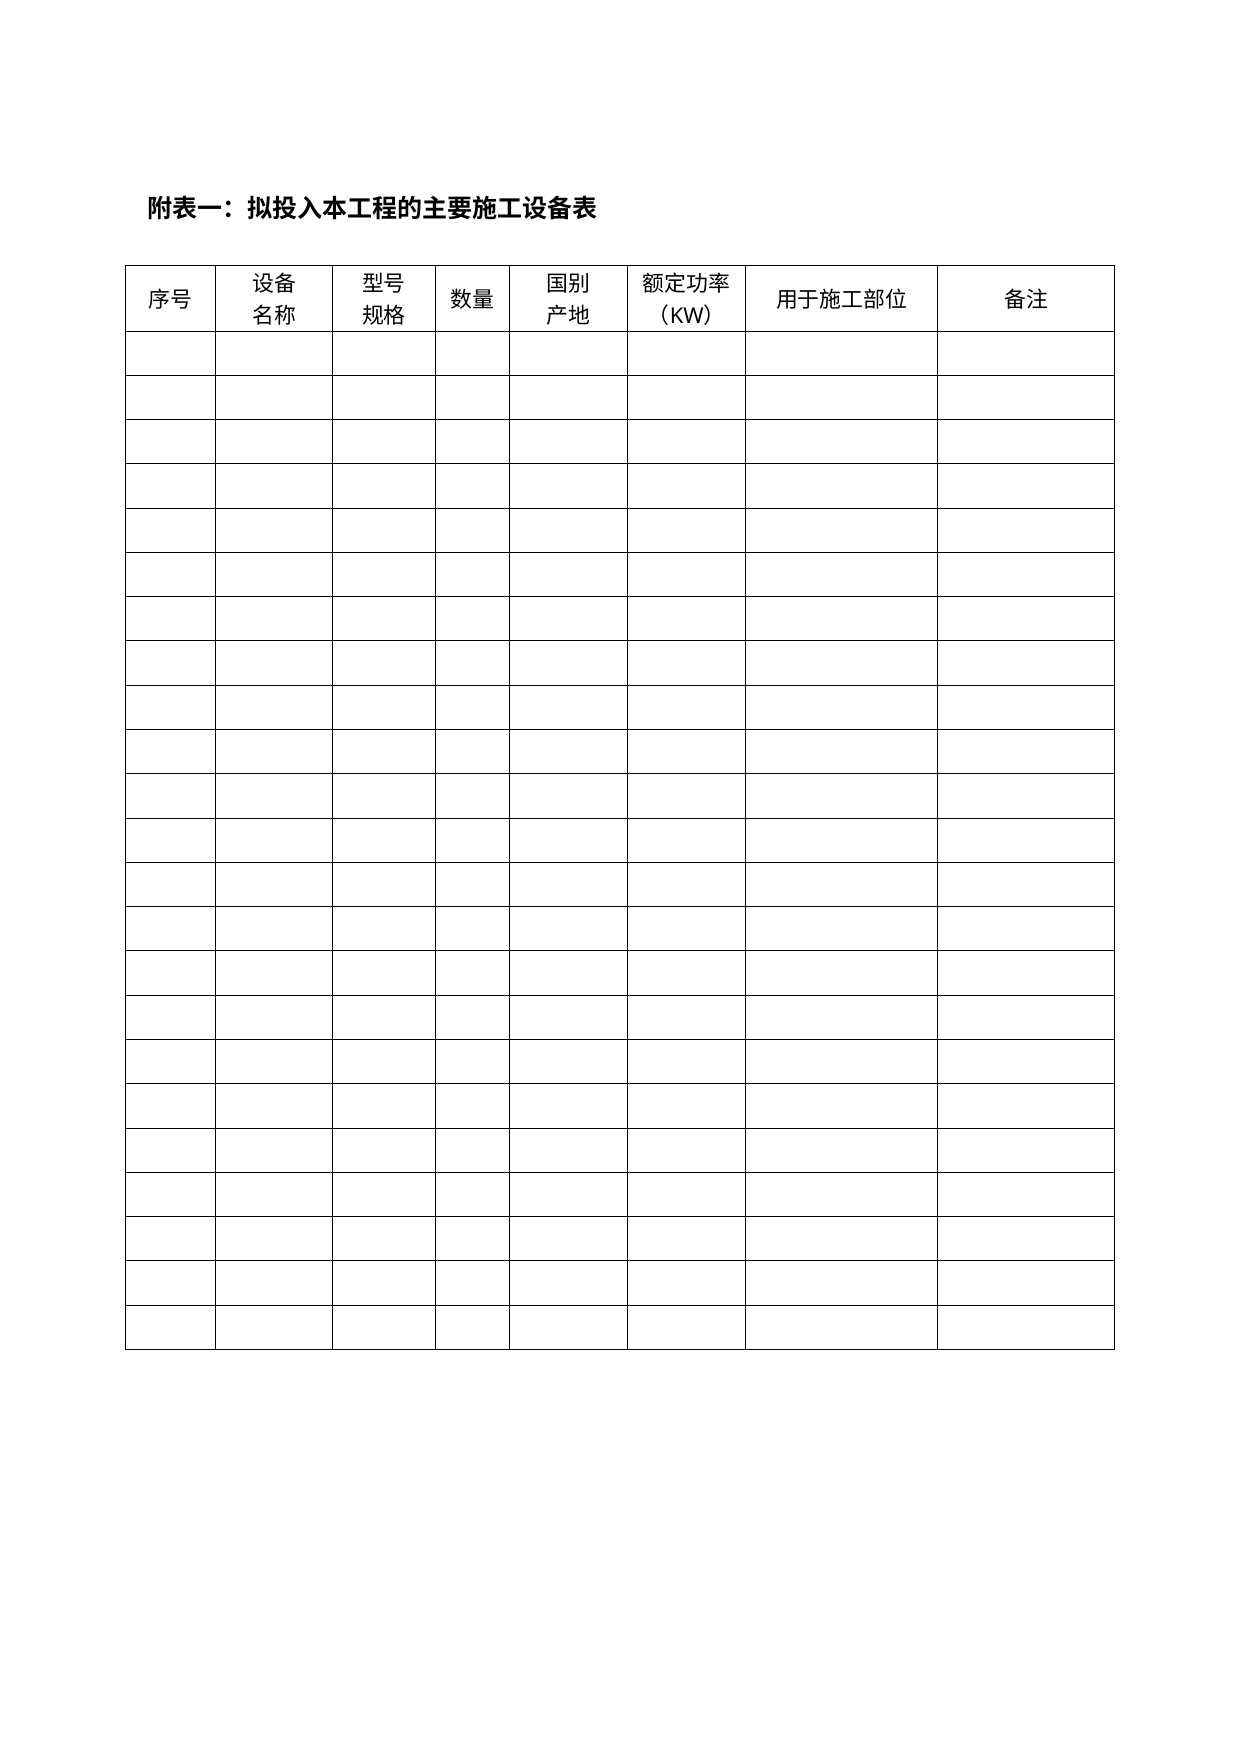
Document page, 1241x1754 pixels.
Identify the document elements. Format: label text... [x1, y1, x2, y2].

table_cell [510, 1306, 627, 1349]
table_cell [628, 420, 745, 463]
table_cell [938, 332, 1114, 375]
table_cell [126, 774, 215, 817]
table_cell [126, 553, 215, 596]
table_cell [126, 907, 215, 950]
table_cell [510, 1173, 627, 1216]
table_cell [628, 332, 745, 375]
table_cell [333, 509, 435, 552]
table_cell [216, 1261, 332, 1304]
table_cell [216, 774, 332, 817]
table_cell [126, 597, 215, 640]
table_cell [628, 1261, 745, 1304]
table_cell [333, 1217, 435, 1260]
table_cell [126, 819, 215, 862]
table_cell [216, 332, 332, 375]
table_cell [938, 1261, 1114, 1304]
table_cell [333, 1040, 435, 1083]
table_cell [126, 730, 215, 773]
table_cell [126, 1173, 215, 1216]
table_cell [510, 1040, 627, 1083]
table_cell [628, 730, 745, 773]
table_cell [126, 332, 215, 375]
table_cell [510, 1217, 627, 1260]
table_cell [333, 951, 435, 994]
table_cell [938, 1040, 1114, 1083]
table_cell [126, 1306, 215, 1349]
table_cell [333, 1261, 435, 1304]
table_cell [216, 464, 332, 508]
table_cell [628, 996, 745, 1039]
table_cell [938, 774, 1114, 817]
table_cell [938, 509, 1114, 552]
table_cell [436, 996, 509, 1039]
table_cell [510, 376, 627, 419]
table_cell [333, 597, 435, 640]
table_cell [436, 1306, 509, 1349]
table_header 用于施工部位 [746, 266, 937, 331]
table_cell [333, 641, 435, 685]
table_cell [510, 332, 627, 375]
table_cell [510, 1261, 627, 1304]
table_cell [746, 819, 937, 862]
table_cell [216, 907, 332, 950]
table_cell [126, 641, 215, 685]
table_cell [126, 1040, 215, 1083]
table_cell [126, 686, 215, 729]
table_cell [436, 553, 509, 596]
table_cell [510, 509, 627, 552]
table_cell [436, 509, 509, 552]
table_cell [938, 420, 1114, 463]
table_cell [746, 863, 937, 906]
table_cell [333, 730, 435, 773]
table_cell [938, 641, 1114, 685]
table_cell [628, 1217, 745, 1260]
table_cell [938, 819, 1114, 862]
table_cell [628, 686, 745, 729]
table_cell [436, 597, 509, 640]
table_cell [216, 996, 332, 1039]
table_cell [436, 730, 509, 773]
table_cell [333, 1173, 435, 1216]
table_cell [436, 819, 509, 862]
table_cell [628, 907, 745, 950]
table_cell [126, 1261, 215, 1304]
table_cell [510, 730, 627, 773]
table_cell [938, 730, 1114, 773]
table_cell [510, 996, 627, 1039]
table_cell [628, 863, 745, 906]
table_header 型号 规格 [333, 266, 435, 331]
table_cell [436, 420, 509, 463]
table_cell [746, 730, 937, 773]
table_cell [436, 686, 509, 729]
table_cell [510, 641, 627, 685]
table_cell [333, 863, 435, 906]
table_cell [938, 553, 1114, 596]
table_cell [126, 420, 215, 463]
table_cell [216, 951, 332, 994]
table_cell [216, 376, 332, 419]
table_cell [746, 332, 937, 375]
table_cell [628, 774, 745, 817]
table_cell [510, 1084, 627, 1127]
table_cell [436, 641, 509, 685]
table_cell [126, 509, 215, 552]
table_cell [333, 376, 435, 419]
table_cell [510, 774, 627, 817]
table_cell [746, 1306, 937, 1349]
table_cell [510, 863, 627, 906]
text 附表一：拟投入本工程的主要施工设备表 [148, 174, 1093, 239]
table_cell [436, 376, 509, 419]
table_cell [628, 951, 745, 994]
table_cell [746, 509, 937, 552]
table_cell [746, 420, 937, 463]
table_cell [216, 686, 332, 729]
table_cell [746, 464, 937, 508]
table_cell [216, 863, 332, 906]
table_cell [746, 951, 937, 994]
table_cell [436, 1261, 509, 1304]
table_cell [628, 1129, 745, 1172]
table_cell [216, 553, 332, 596]
table_cell [333, 907, 435, 950]
table_cell [216, 1040, 332, 1083]
table_cell [216, 509, 332, 552]
table_cell [746, 686, 937, 729]
table_cell [216, 730, 332, 773]
table_cell [333, 819, 435, 862]
table_cell [216, 420, 332, 463]
table_cell [216, 1129, 332, 1172]
table_cell [510, 819, 627, 862]
table_cell [938, 1173, 1114, 1216]
table_cell [436, 1173, 509, 1216]
table_cell [746, 553, 937, 596]
table_cell [126, 1084, 215, 1127]
table_header 数量 [436, 266, 509, 331]
table_cell [938, 951, 1114, 994]
table_cell [628, 641, 745, 685]
table_cell [436, 1084, 509, 1127]
table_cell [938, 907, 1114, 950]
table_cell [628, 1306, 745, 1349]
table_cell [333, 686, 435, 729]
table_cell [510, 686, 627, 729]
table_header 备注 [938, 266, 1114, 331]
table_cell [938, 1084, 1114, 1127]
table_cell [746, 1084, 937, 1127]
table_cell [216, 597, 332, 640]
table_cell [938, 1129, 1114, 1172]
table_cell [510, 951, 627, 994]
table_cell [126, 951, 215, 994]
table_cell [938, 863, 1114, 906]
table_cell [510, 907, 627, 950]
table_cell [436, 464, 509, 508]
table_cell [628, 1084, 745, 1127]
table_cell [938, 1217, 1114, 1260]
table_cell [510, 464, 627, 508]
table_cell [216, 1217, 332, 1260]
table_cell [746, 1217, 937, 1260]
table_cell [938, 996, 1114, 1039]
table_cell [746, 774, 937, 817]
table_cell [510, 420, 627, 463]
table_cell [746, 641, 937, 685]
table_header 国别 产地 [510, 266, 627, 331]
table_cell [126, 464, 215, 508]
table_cell [938, 686, 1114, 729]
table_cell [216, 1173, 332, 1216]
table_cell [216, 1084, 332, 1127]
table_cell [126, 376, 215, 419]
table_cell [510, 553, 627, 596]
table_cell [333, 332, 435, 375]
table_cell [333, 1306, 435, 1349]
table_cell [333, 464, 435, 508]
table_header 设备 名称 [216, 266, 332, 331]
table_cell [126, 1217, 215, 1260]
table_cell [333, 553, 435, 596]
table_cell [216, 1306, 332, 1349]
table_cell [436, 1217, 509, 1260]
table_cell [510, 1129, 627, 1172]
table_cell [628, 1040, 745, 1083]
table_cell [628, 376, 745, 419]
table_cell [628, 819, 745, 862]
table_cell [333, 996, 435, 1039]
table_cell [333, 420, 435, 463]
table_cell [436, 1040, 509, 1083]
table_cell [126, 863, 215, 906]
table_cell [746, 1173, 937, 1216]
table_cell [436, 951, 509, 994]
table_cell [436, 907, 509, 950]
table_cell [746, 597, 937, 640]
table_cell [333, 1084, 435, 1127]
table_cell [746, 1040, 937, 1083]
table_cell [746, 996, 937, 1039]
table_cell [628, 1173, 745, 1216]
table_cell [938, 597, 1114, 640]
table_cell [628, 597, 745, 640]
table_cell [436, 332, 509, 375]
table_cell [628, 509, 745, 552]
table_cell [126, 1129, 215, 1172]
table_cell [746, 907, 937, 950]
table_cell [510, 597, 627, 640]
table_cell [436, 1129, 509, 1172]
table_cell [938, 464, 1114, 508]
table_cell [436, 863, 509, 906]
table_cell [628, 464, 745, 508]
table_cell [436, 774, 509, 817]
table_cell [938, 1306, 1114, 1349]
table_cell [746, 1129, 937, 1172]
table_cell [746, 1261, 937, 1304]
table_cell [333, 774, 435, 817]
table_cell [628, 553, 745, 596]
table_header 序号 [126, 266, 215, 331]
table_cell [216, 819, 332, 862]
table_cell [746, 376, 937, 419]
table_cell [126, 996, 215, 1039]
table_header 额定功率 （KW） [628, 266, 745, 331]
table_cell [333, 1129, 435, 1172]
table_cell [216, 641, 332, 685]
table_cell [938, 376, 1114, 419]
